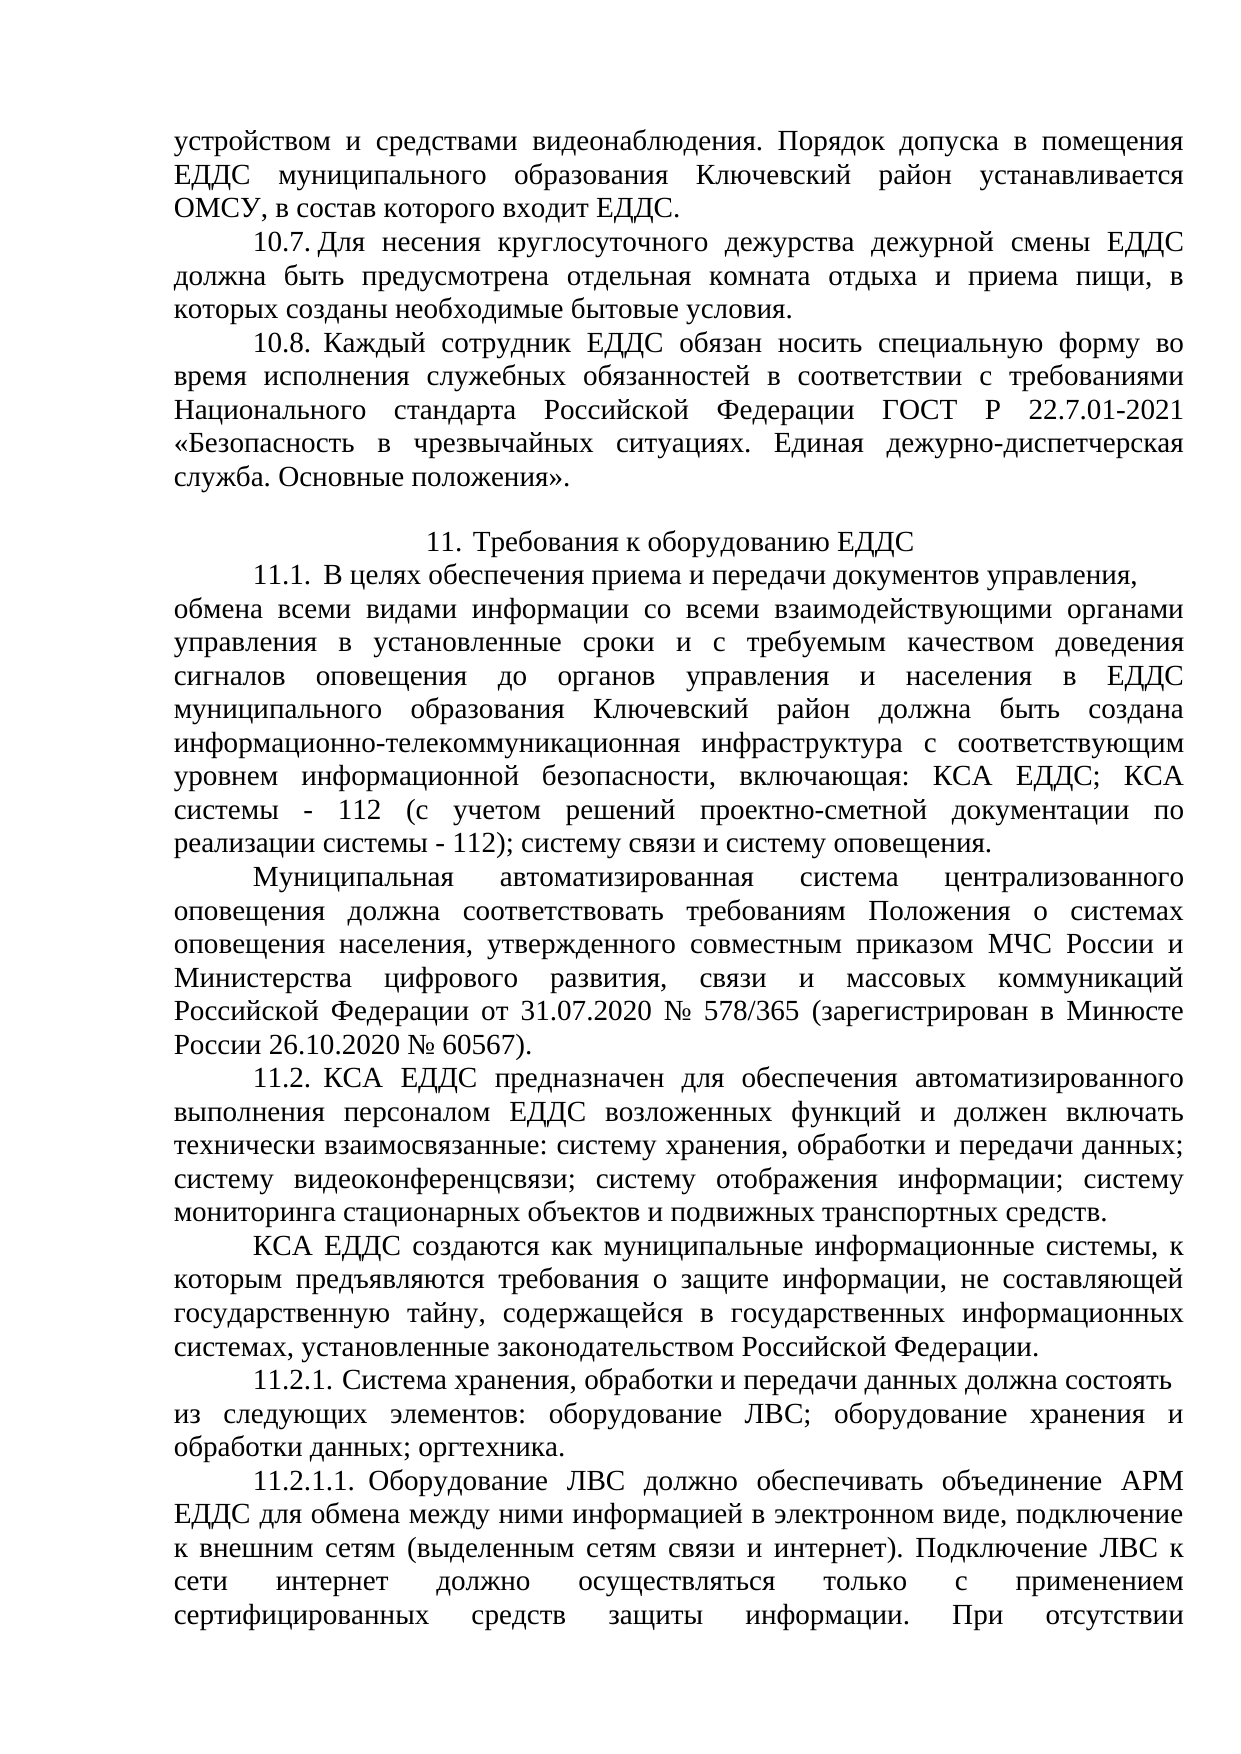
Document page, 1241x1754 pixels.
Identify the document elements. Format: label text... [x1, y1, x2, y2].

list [173, 124, 1185, 224]
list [173, 1463, 1185, 1631]
text из следующих элементов: оборудование ЛВС; оборудование хранения и обработки данных; оргтехника. [173, 1396, 1185, 1463]
list Система хранения, обработки и передачи данных должна состоять [173, 1363, 1185, 1396]
list Для несения круглосуточного дежурства дежурной смены ЕДДС должна быть предусмотрена отдельная комната отдыха и приема пищи, в которых созданы необходимые бытовые условия. [173, 224, 1185, 325]
list КСА ЕДДС предназначен для обеспечения автоматизированного выполнения персоналом ЕДДС возложенных функций и должен включать технически взаимосвязанные: систему хранения, обработки и передачи данных; систему видеоконференцсвязи; систему отображения информации; систему мониторинга стационарных объектов и подвижных транспортных средств. [173, 1061, 1185, 1228]
text обмена всеми видами информации со всеми взаимодействующими органами управления в установленные сроки и с требуемым качеством доведения сигналов оповещения до органов управления и населения в ЕДДС муниципального образования Ключевский район должна быть создана информационно-телекоммуникационная инфраструктура с соответствующим уровнем информационной безопасности, включающая: КСА ЕДДС; КСА системы - 112 (с учетом решений проектно-сметной документации по реализации системы - 112); систему связи и систему оповещения. [173, 591, 1185, 859]
text Муниципальная автоматизированная система централизованного оповещения должна соответствовать требованиям Положения о системах оповещения населения, утвержденного совместным приказом МЧС России и Министерства цифрового развития, связи и массовых коммуникаций Российской Федерации от 31.07.2020 № 578/365 (зарегистрирован в Минюсте России 26.10.2020 № 60567). [173, 859, 1185, 1061]
text КСА ЕДДС создаются как муниципальные информационные системы, к которым предъявляются требования о защите информации, не составляющей государственную тайну, содержащейся в государственных информационных системах, установленные законодательством Российской Федерации. [173, 1228, 1185, 1363]
list В целях обеспечения приема и передачи документов управления, [173, 558, 1185, 591]
list Требования к оборудованию ЕДДС [426, 524, 1185, 558]
list Каждый сотрудник ЕДДС обязан носить специальную форму во время исполнения служебных обязанностей в соответствии с требованиями Национального стандарта Российской Федерации ГОСТ Р 22.7.01-2021 «Безопасность в чрезвычайных ситуациях. Единая дежурно-диспетчерская служба. Основные положения». [173, 325, 1185, 493]
